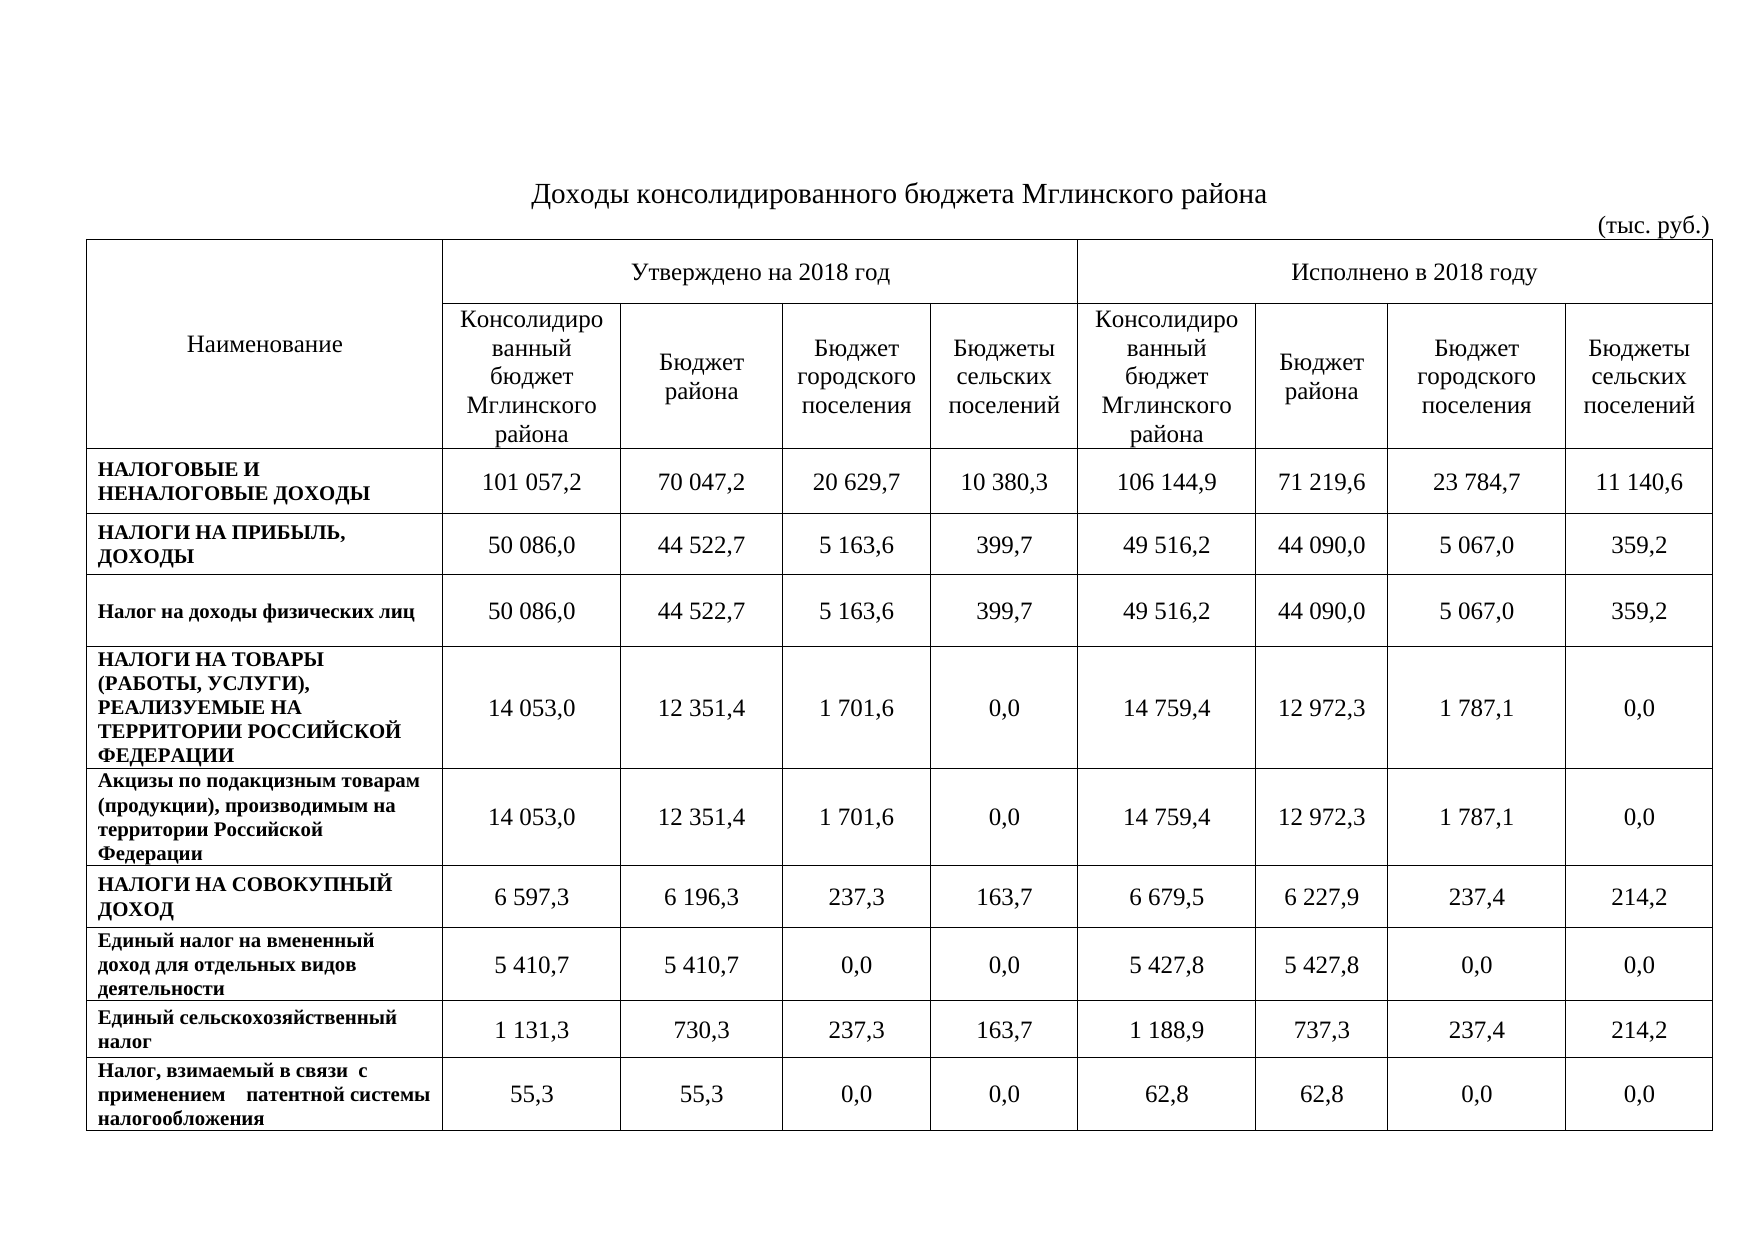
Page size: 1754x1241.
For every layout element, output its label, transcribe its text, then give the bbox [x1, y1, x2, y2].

table_cell 399,7 [931, 575, 1077, 646]
table_cell НАЛОГИ НА ТОВАРЫ (РАБОТЫ, УСЛУГИ), РЕАЛИЗУЕМЫЕ НА ТЕРРИТОРИИ РОССИЙСКОЙ ФЕДЕРАЦИИ [87, 647, 442, 767]
table_cell 49 516,2 [1078, 575, 1255, 646]
table_cell Бюджеты сельских поселений [1566, 304, 1712, 448]
table_cell 5 067,0 [1388, 575, 1565, 646]
table_cell 5 427,8 [1256, 928, 1387, 1000]
table_cell 0,0 [1566, 647, 1712, 767]
table_cell 0,0 [1566, 928, 1712, 1000]
table_cell 12 351,4 [621, 647, 782, 767]
table_cell 6 597,3 [443, 866, 620, 927]
table_cell 6 196,3 [621, 866, 782, 927]
table_cell 0,0 [1388, 928, 1565, 1000]
table_cell 14 759,4 [1078, 769, 1255, 865]
table_cell Бюджет городского поселения [1388, 304, 1565, 448]
table_cell 12 351,4 [621, 769, 782, 865]
table_cell 0,0 [783, 1058, 930, 1130]
table_cell 0,0 [931, 1058, 1077, 1130]
table_cell 730,3 [621, 1001, 782, 1057]
table_cell 5 163,6 [783, 575, 930, 646]
table_cell 49 516,2 [1078, 514, 1255, 574]
table_cell 44 522,7 [621, 514, 782, 574]
table_cell 237,3 [783, 866, 930, 927]
table_cell 14 053,0 [443, 769, 620, 865]
table_cell 237,4 [1388, 1001, 1565, 1057]
table_header Наименование [87, 240, 442, 448]
table_cell 6 679,5 [1078, 866, 1255, 927]
table_cell 0,0 [1388, 1058, 1565, 1130]
table_cell 10 380,3 [931, 449, 1077, 513]
table_cell 214,2 [1566, 1001, 1712, 1057]
table_cell 70 047,2 [621, 449, 782, 513]
table_cell 163,7 [931, 866, 1077, 927]
table_cell 359,2 [1566, 514, 1712, 574]
table_cell 1 787,1 [1388, 647, 1565, 767]
text Доходы консолидированного бюджета Мглинского района [89, 176, 1709, 210]
table_cell Бюджет района [621, 304, 782, 448]
table_cell 14 759,4 [1078, 647, 1255, 767]
table_cell 62,8 [1078, 1058, 1255, 1130]
table_cell 106 144,9 [1078, 449, 1255, 513]
table_cell 6 227,9 [1256, 866, 1387, 927]
table_cell 23 784,7 [1388, 449, 1565, 513]
table_cell 5 067,0 [1388, 514, 1565, 574]
table_cell 1 131,3 [443, 1001, 620, 1057]
table_cell Налог на доходы физических лиц [87, 575, 442, 646]
table_cell НАЛОГИ НА ПРИБЫЛЬ, ДОХОДЫ [87, 514, 442, 574]
table_cell 5 410,7 [621, 928, 782, 1000]
table_cell Бюджеты сельских поселений [931, 304, 1077, 448]
table_cell 44 090,0 [1256, 575, 1387, 646]
table_cell 5 427,8 [1078, 928, 1255, 1000]
table_cell 1 701,6 [783, 647, 930, 767]
table_cell Акцизы по подакцизным товарам (продукции), производимым на территории Российской Федерации [87, 769, 442, 865]
table_cell 359,2 [1566, 575, 1712, 646]
table_cell 0,0 [931, 769, 1077, 865]
table_cell 14 053,0 [443, 647, 620, 767]
table_cell Бюджет района [1256, 304, 1387, 448]
table_cell 214,2 [1566, 866, 1712, 927]
table_header Исполнено в 2018 году [1078, 240, 1712, 303]
table_cell 5 163,6 [783, 514, 930, 574]
table_cell Единый сельскохозяйственный налог [87, 1001, 442, 1057]
table_cell 0,0 [1566, 1058, 1712, 1130]
table_cell Консолидированный бюджет Мглинского района [443, 304, 620, 448]
table_cell 1 787,1 [1388, 769, 1565, 865]
table_cell НАЛОГОВЫЕ И НЕНАЛОГОВЫЕ ДОХОДЫ [87, 449, 442, 513]
table_cell Единый налог на вмененный доход для отдельных видов деятельности [87, 928, 442, 1000]
table_cell 12 972,3 [1256, 647, 1387, 767]
table_cell 737,3 [1256, 1001, 1387, 1057]
table_cell 20 629,7 [783, 449, 930, 513]
table_cell 55,3 [621, 1058, 782, 1130]
table_cell 0,0 [783, 928, 930, 1000]
table_cell 237,3 [783, 1001, 930, 1057]
table_cell 50 086,0 [443, 575, 620, 646]
table_cell 163,7 [931, 1001, 1077, 1057]
table_cell 0,0 [931, 647, 1077, 767]
table_cell 11 140,6 [1566, 449, 1712, 513]
table_cell 50 086,0 [443, 514, 620, 574]
table_cell 101 057,2 [443, 449, 620, 513]
table_cell 399,7 [931, 514, 1077, 574]
table_header Утверждено на 2018 год [443, 240, 1077, 303]
table_cell 1 701,6 [783, 769, 930, 865]
table_cell Бюджет городского поселения [783, 304, 930, 448]
table_cell 62,8 [1256, 1058, 1387, 1130]
text (тыс. руб.) [89, 210, 1709, 239]
table_cell 44 090,0 [1256, 514, 1387, 574]
table_cell НАЛОГИ НА СОВОКУПНЫЙ ДОХОД [87, 866, 442, 927]
table_cell 0,0 [931, 928, 1077, 1000]
table_cell 55,3 [443, 1058, 620, 1130]
table_cell 44 522,7 [621, 575, 782, 646]
table_cell 71 219,6 [1256, 449, 1387, 513]
table_cell 5 410,7 [443, 928, 620, 1000]
table_cell 237,4 [1388, 866, 1565, 927]
table_cell 12 972,3 [1256, 769, 1387, 865]
table_cell Налог, взимаемый в связи с применением патентной системы налогообложения [87, 1058, 442, 1130]
table_cell 1 188,9 [1078, 1001, 1255, 1057]
table_cell Консолидированный бюджет Мглинского района [1078, 304, 1255, 448]
table_cell 0,0 [1566, 769, 1712, 865]
